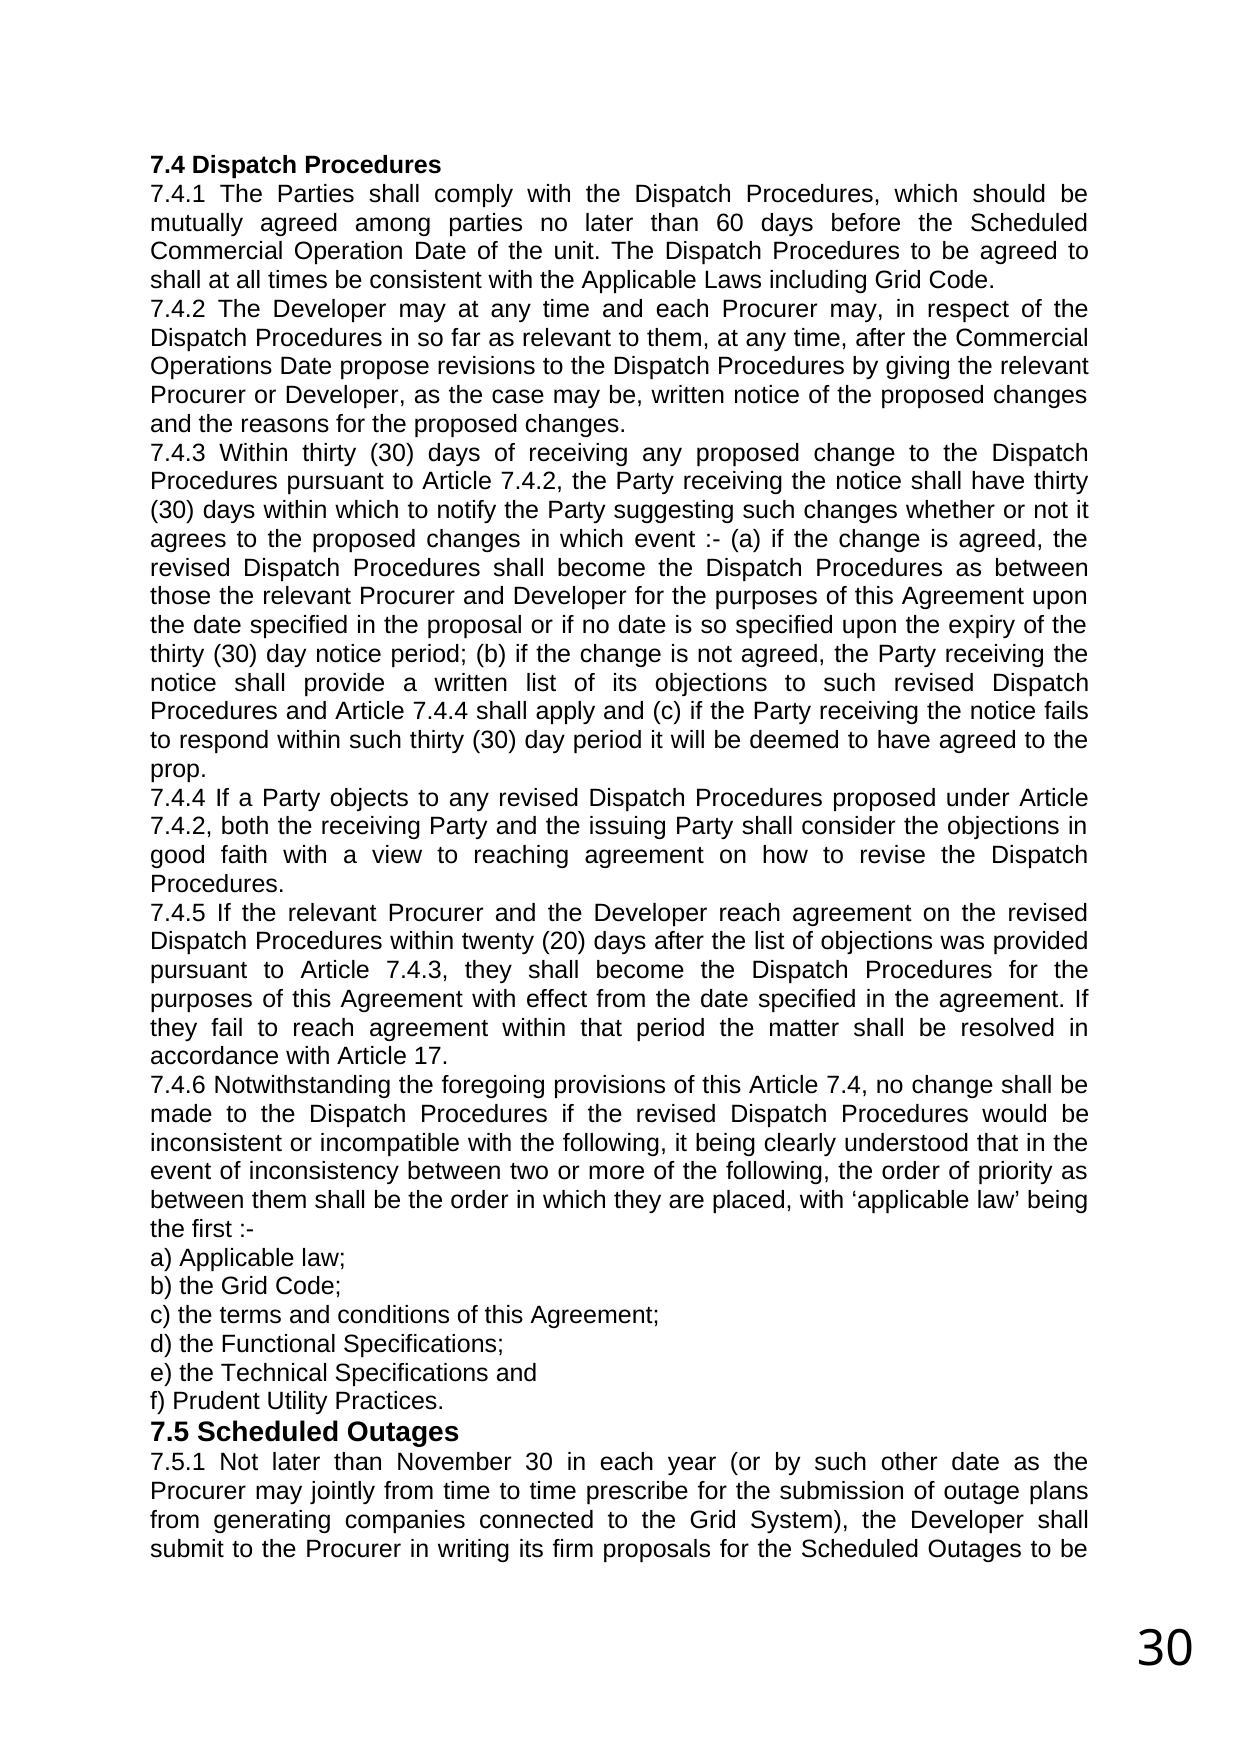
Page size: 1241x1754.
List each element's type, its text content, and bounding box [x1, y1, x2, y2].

text a) Applicable law; [150, 1242, 1090, 1271]
text 7.5 Scheduled Outages [150, 1415, 1090, 1447]
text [150, 1447, 1090, 1562]
text 7.4.1 The Parties shall comply with the Dispatch Procedures, which should be mutually agreed among parties no later than 60 days before the Scheduled Commercial Operation Date of the unit. The Dispatch Procedures to be agreed to shall at all times be consistent with the Applicable Laws including Grid Code. [150, 179, 1090, 294]
text 7.4.6 Notwithstanding the foregoing provisions of this Article 7.4, no change shall be made to the Dispatch Procedures if the revised Dispatch Procedures would be inconsistent or incompatible with the following, it being clearly understood that in the event of inconsistency between two or more of the following, the order of priority as between them shall be the order in which they are placed, with ‘applicable law’ being the first :- [150, 1070, 1090, 1242]
text 7.4.2 The Developer may at any time and each Procurer may, in respect of the Dispatch Procedures in so far as relevant to them, at any time, after the Commercial Operations Date propose revisions to the Dispatch Procedures by giving the relevant Procurer or Developer, as the case may be, written notice of the proposed changes and the reasons for the proposed changes. [150, 294, 1090, 437]
text 7.4.4 If a Party objects to any revised Dispatch Procedures proposed under Article 7.4.2, both the receiving Party and the issuing Party shall consider the objections in good faith with a view to reaching agreement on how to revise the Dispatch Procedures. [150, 782, 1090, 897]
text d) the Functional Specifications; [150, 1329, 1090, 1357]
text e) the Technical Specifications and [150, 1357, 1090, 1386]
text c) the terms and conditions of this Agreement; [150, 1300, 1090, 1329]
text 7.4.5 If the relevant Procurer and the Developer reach agreement on the revised Dispatch Procedures within twenty (20) days after the list of objections was provided pursuant to Article 7.4.3, they shall become the Dispatch Procedures for the purposes of this Agreement with effect from the date specified in the agreement. If they fail to reach agreement within that period the matter shall be resolved in accordance with Article 17. [150, 897, 1090, 1070]
text b) the Grid Code; [150, 1271, 1090, 1300]
text 7.4.3 Within thirty (30) days of receiving any proposed change to the Dispatch Procedures pursuant to Article 7.4.2, the Party receiving the notice shall have thirty (30) days within which to notify the Party suggesting such changes whether or not it agrees to the proposed changes in which event :- (a) if the change is agreed, the revised Dispatch Procedures shall become the Dispatch Procedures as between those the relevant Procurer and Developer for the purposes of this Agreement upon the date specified in the proposal or if no date is so specified upon the expiry of the thirty (30) day notice period; (b) if the change is not agreed, the Party receiving the notice shall provide a written list of its objections to such revised Dispatch Procedures and Article 7.4.4 shall apply and (c) if the Party receiving the notice fails to respond within such thirty (30) day period it will be deemed to have agreed to the prop. [150, 437, 1090, 782]
text 7.4 Dispatch Procedures [150, 150, 1090, 179]
text f) Prudent Utility Practices. [150, 1386, 1090, 1415]
